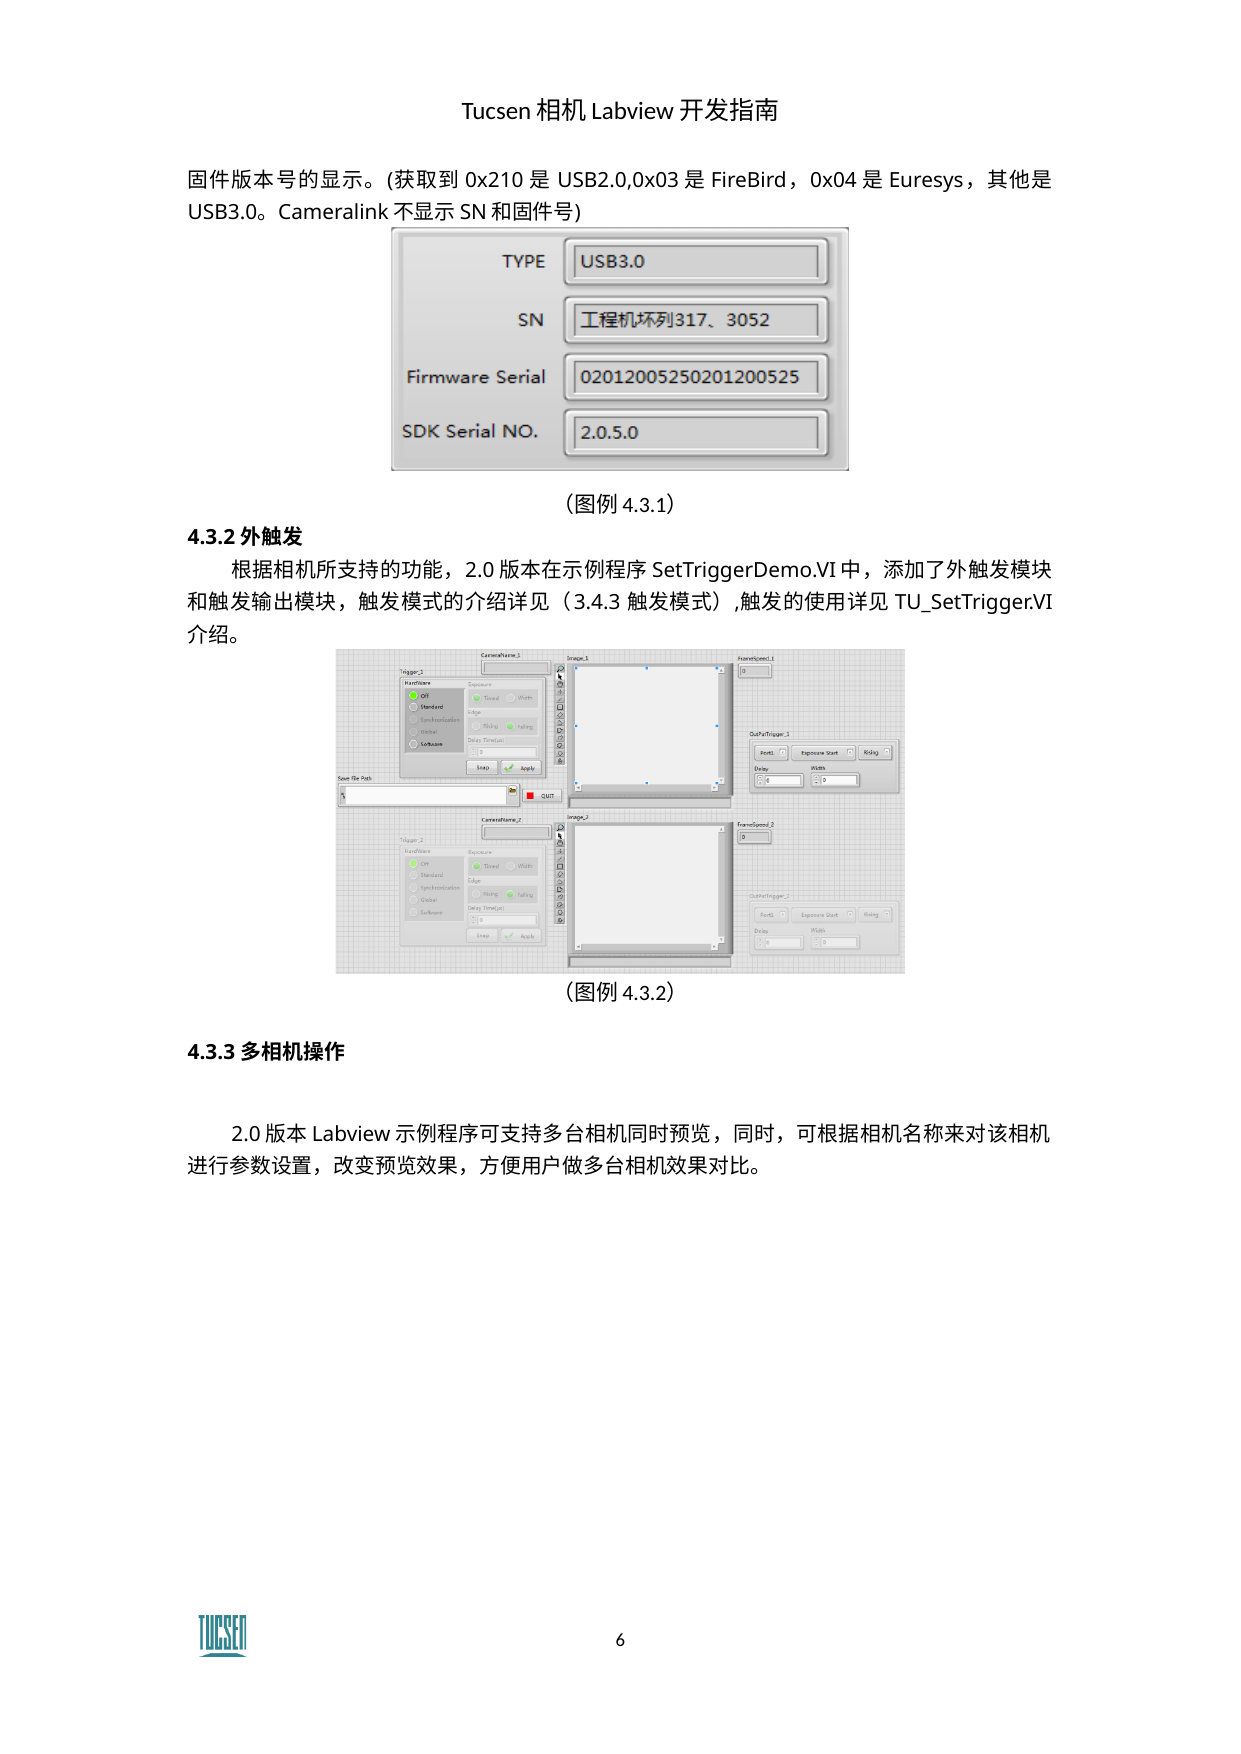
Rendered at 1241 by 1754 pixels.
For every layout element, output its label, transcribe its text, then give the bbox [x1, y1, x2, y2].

text 4.3.2 外触发 [187, 519, 1053, 552]
text 2.0版本Labview示例程序可支持多台相机同时预览，同时，可根据相机名称来对该相机进行参数设置，改变预览效果，方便用户做多台相机效果对比。 [187, 1116, 1053, 1181]
text （图例4.3.2） [187, 974, 1053, 1007]
subtitle 4.3.3 多相机操作 [187, 1034, 1053, 1067]
picture [391, 227, 849, 471]
text 根据相机所支持的功能，2.0版本在示例程序SetTriggerDemo.VI中，添加了外触发模块和触发输出模块，触发模式的介绍详见（3.4.3 触发模式）,触发的使用详见TU_SetTrigger.VI介绍。 [187, 552, 1053, 649]
picture [335, 649, 905, 974]
picture [198, 1615, 247, 1657]
text （图例4.3.1） [187, 487, 1053, 519]
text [187, 162, 1053, 227]
